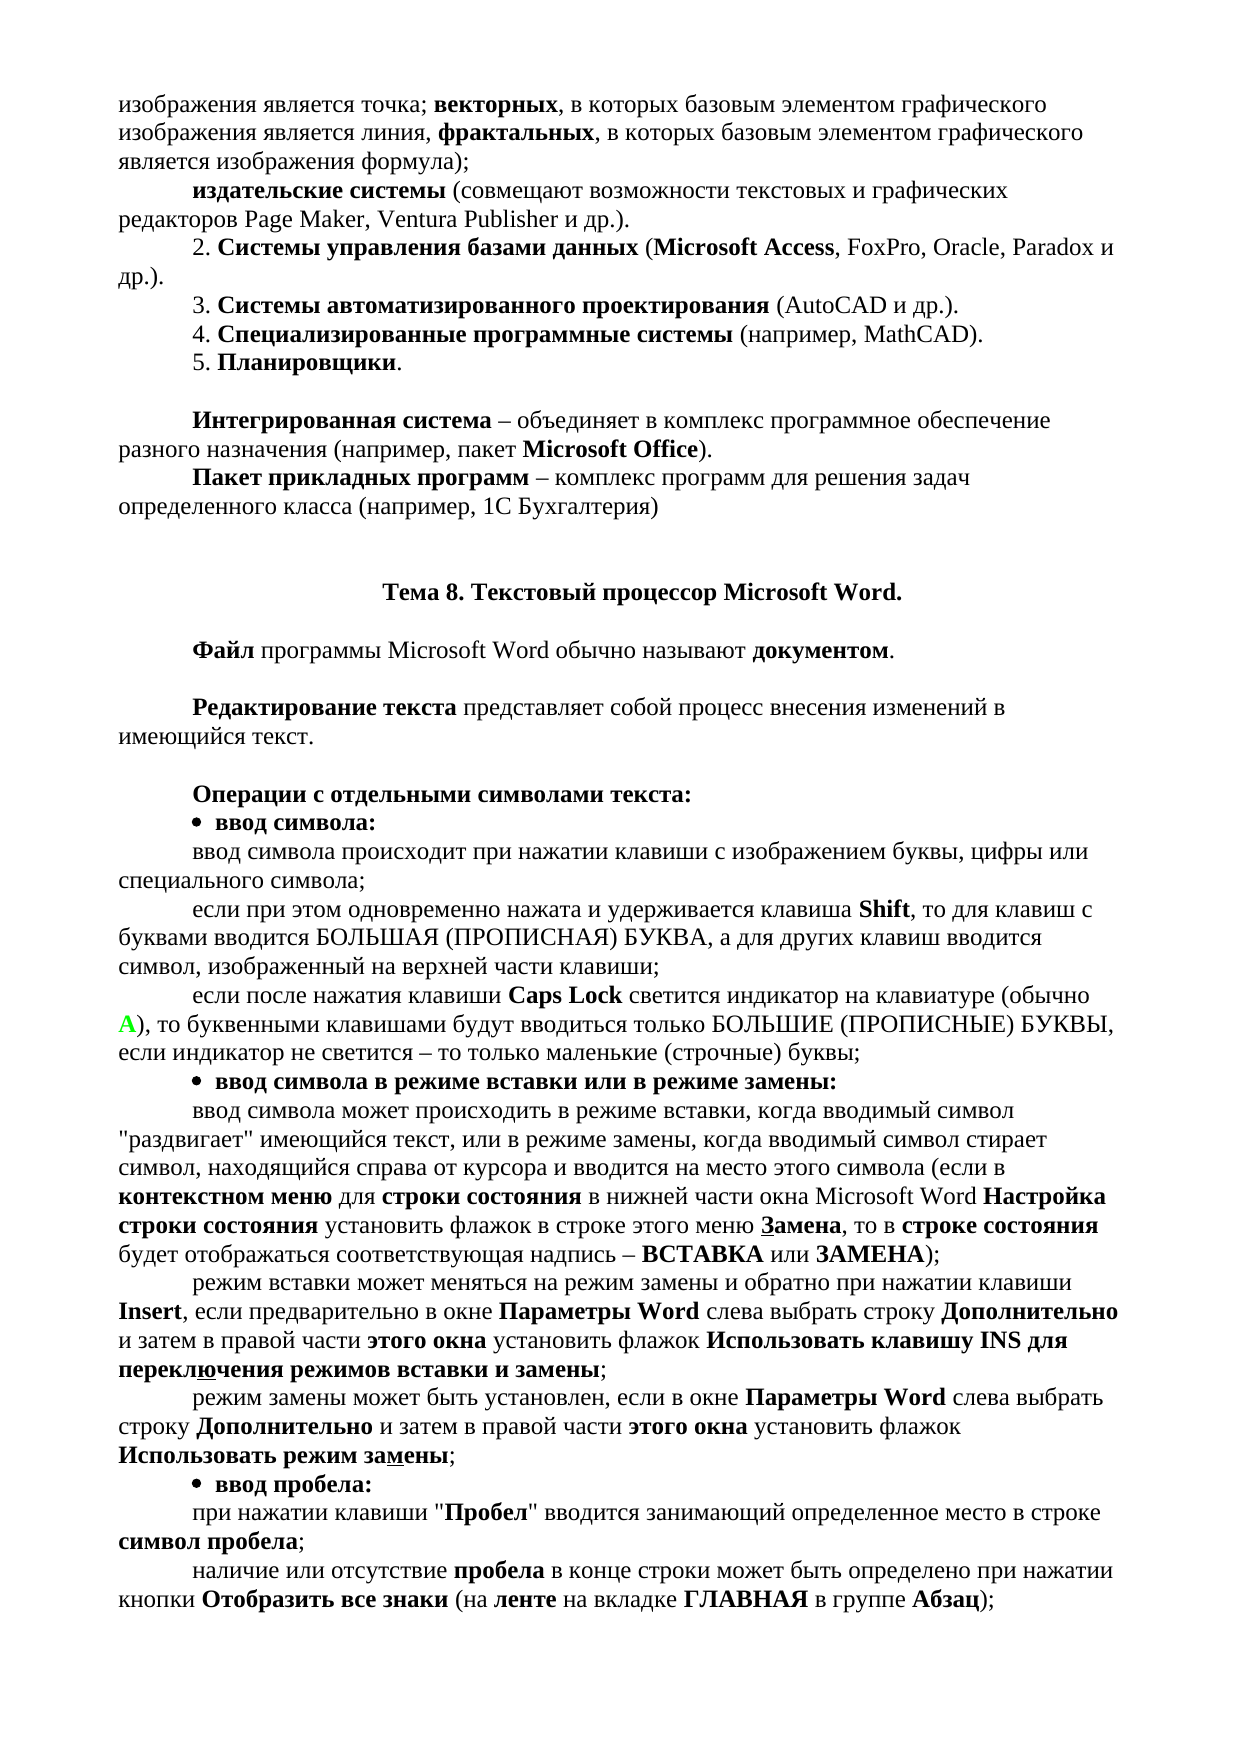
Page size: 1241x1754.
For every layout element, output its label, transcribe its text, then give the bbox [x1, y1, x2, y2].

list ввод пробела: [118, 1469, 1122, 1497]
text ввод символа происходит при нажатии клавиши с изображением буквы, цифры или специального символа; [118, 836, 1122, 894]
text 3. Системы автоматизированного проектирования (AutoCAD и др.). [118, 290, 1122, 319]
text если при этом одновременно нажата и удерживается клавиша Shift, то для клавиш с буквами вводится БОЛЬШАЯ (ПРОПИСНАЯ) БУКВА, а для других клавиш вводится символ, изображенный на верхней части клавиши; [118, 894, 1122, 980]
text Тема 8. Текстовый процессор Microsoft Word. [118, 577, 1122, 606]
text 5. Планировщики. [118, 347, 1122, 376]
text наличие или отсутствие пробела в конце строки может быть определено при нажатии кнопки Отобразить все знаки (на ленте на вкладке ГЛАВНАЯ в группе Абзац); [118, 1555, 1122, 1612]
list ввод символа в режиме вставки или в режиме замены: [118, 1066, 1122, 1095]
text если после нажатия клавиши Caps Lock светится индикатор на клавиатуре (обычно A), то буквенными клавишами будут вводиться только БОЛЬШИЕ (ПРОПИСНЫЕ) БУКВЫ, если индикатор не светится – то только маленькие (строчные) буквы; [118, 980, 1122, 1066]
text режим замены может быть установлен, если в окне Параметры Word слева выбрать строку Дополнительно и затем в правой части этого окна установить флажок Использовать режим замены; [118, 1382, 1122, 1469]
text Пакет прикладных программ – комплекс программ для решения задач определенного класса (например, 1С Бухгалтерия) [118, 462, 1122, 520]
text Файл программы Microsoft Word обычно называют документом. [118, 635, 1122, 664]
text при нажатии клавиши "Пробел" вводится занимающий определенное место в строке символ пробела; [118, 1497, 1122, 1555]
text 4. Специализированные программные системы (например, MathCAD). [118, 319, 1122, 347]
list ввод символа: [118, 807, 1122, 836]
text 2. Системы управления базами данных (Microsoft Access, FoxPro, Oracle, Paradox и др.). [118, 232, 1122, 290]
text издательские системы (совмещают возможности текстовых и графических редакторов Page Maker, Ventura Publisher и др.). [118, 175, 1122, 232]
text режим вставки может меняться на режим замены и обратно при нажатии клавиши Insert, если предварительно в окне Параметры Word слева выбрать строку Дополнительно и затем в правой части этого окна установить флажок Использовать клавишу INS для переключения режимов вставки и замены; [118, 1267, 1122, 1382]
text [118, 89, 1122, 175]
text Интегрированная система – объединяет в комплекс программное обеспечение разного назначения (например, пакет Microsoft Office). [118, 405, 1122, 462]
text ввод символа может происходить в режиме вставки, когда вводимый символ "раздвигает" имеющийся текст, или в режиме замены, когда вводимый символ стирает символ, находящийся справа от курсора и вводится на место этого символа (если в контекстном меню для строки состояния в нижней части окна Microsoft Word Настройка строки состояния установить флажок в строке этого меню Замена, то в строке состояния будет отображаться соответствующая надпись – ВСТАВКА или ЗАМЕНА); [118, 1095, 1122, 1267]
text Редактирование текста представляет собой процесс внесения изменений в имеющийся текст. [118, 692, 1122, 750]
text Операции с отдельными символами текста: [118, 779, 1122, 807]
